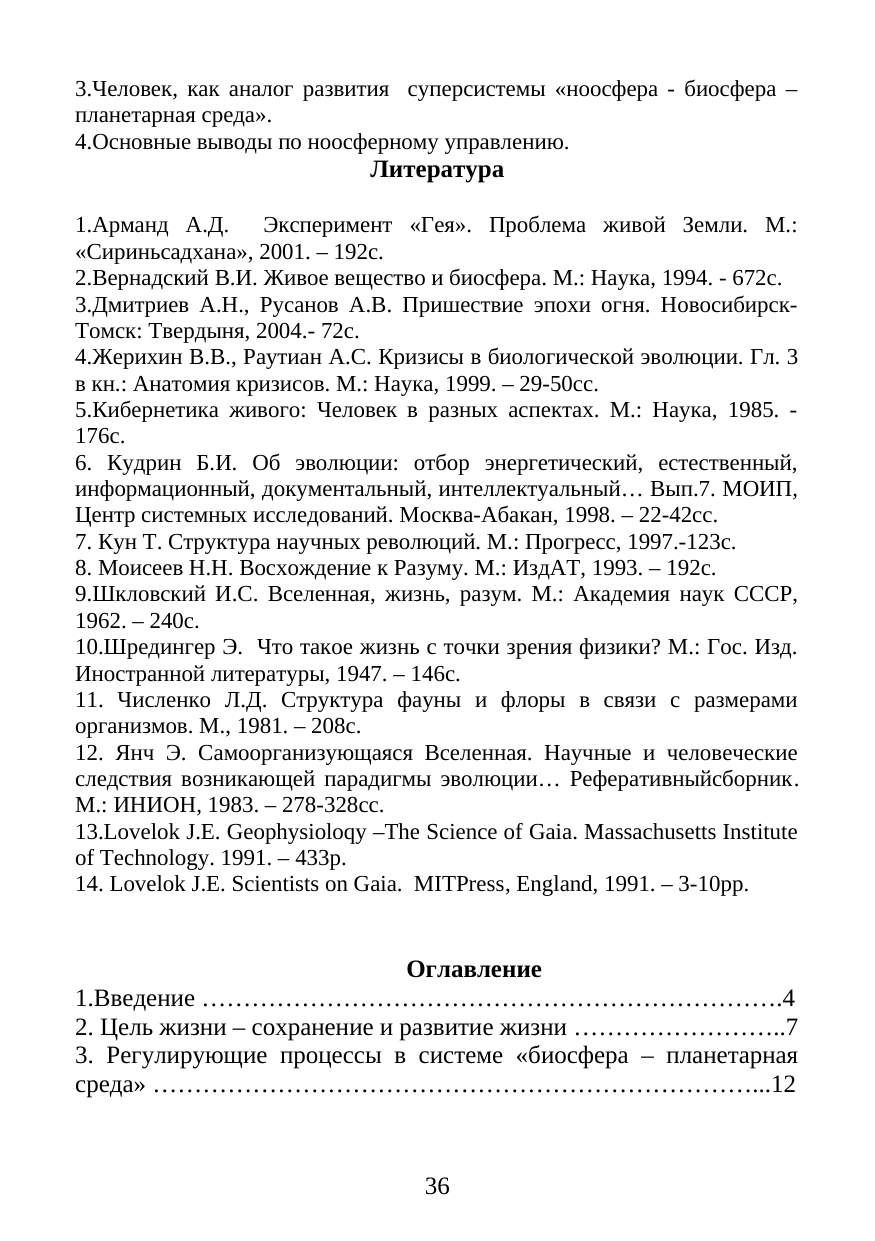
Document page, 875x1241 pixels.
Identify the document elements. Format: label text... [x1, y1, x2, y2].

text 5.Кибернетика живого: Человек в разных аспектах. М.: Наука, 1985. - 176с. [75, 396, 799, 449]
text 9.Шкловский И.С. Вселенная, жизнь, разум. М.: Академия наук СССР, 1962. – 240с. [75, 581, 799, 633]
text 6. Кудрин Б.И. Об эволюции: отбор энергетический, естественный, информационный, документальный, интеллектуальный… Вып.7. МОИП, Центр системных исследований. Москва-Абакан, 1998. – 22-42сс. [75, 449, 799, 528]
text 3. Регулирующие процессы в системе «биосфера – планетарная среда» ………………………………………………………………...12 [75, 1041, 799, 1098]
text 12. Янч Э. Самоорганизующаяся Вселенная. Научные и человеческие следствия возникающей парадигмы эволюции… Реферативныйсборник. М.: ИНИОН, 1983. – 278-328сс. [75, 739, 799, 818]
text 3.Человек, как аналог развития суперсистемы «ноосфера - биосфера – планетарная среда». [75, 75, 799, 128]
text 3.Дмитриев А.Н., Русанов А.В. Пришествие эпохи огня. Новосибирск-Томск: Твердыня, 2004.- 72с. [75, 291, 799, 343]
text 2. Цель жизни – сохранение и развитие жизни ……………………..7 [75, 1012, 799, 1041]
text 14. Lovelok J.E. Scientists on Gaia. MITPress, England, 1991. – 3-10pp. [75, 870, 799, 897]
text 4.Основные выводы по ноосферному управлению. [75, 128, 799, 154]
text 8. Моисеев Н.Н. Восхождение к Разуму. М.: ИздАТ, 1993. – 192с. [75, 554, 799, 581]
text 10.Шредингер Э. Что такое жизнь с точки зрения физики? М.: Гос. Изд. Иностранной литературы, 1947. – 146с. [75, 633, 799, 686]
text 13.Lovelok J.E. Geophysioloqy –The Science of Gaia. Massachusetts Institute of Technology. 1991. – 433p. [75, 818, 799, 870]
text 7. Кун Т. Структура научных революций. М.: Прогресс, 1997.-123с. [75, 528, 799, 554]
text 2.Вернадский В.И. Живое вещество и биосфера. М.: Наука, 1994. - 672с. [75, 264, 799, 291]
subtitle 1.Введение …………………………………………………………….4 [75, 983, 799, 1012]
text 1.Арманд А.Д. Эксперимент «Гея». Проблема живой Земли. М.: «Сириньсадхана», 2001. – 192с. [75, 212, 799, 264]
text Оглавление [75, 954, 799, 983]
text 4.Жерихин В.В., Раутиан А.С. Кризисы в биологической эволюции. Гл. 3 в кн.: Анатомия кризисов. М.: Наука, 1999. – 29-50сс. [75, 343, 799, 396]
text Литература [75, 154, 799, 183]
text 11. Численко Л.Д. Структура фауны и флоры в связи с размерами организмов. М., 1981. – 208с. [75, 686, 799, 739]
